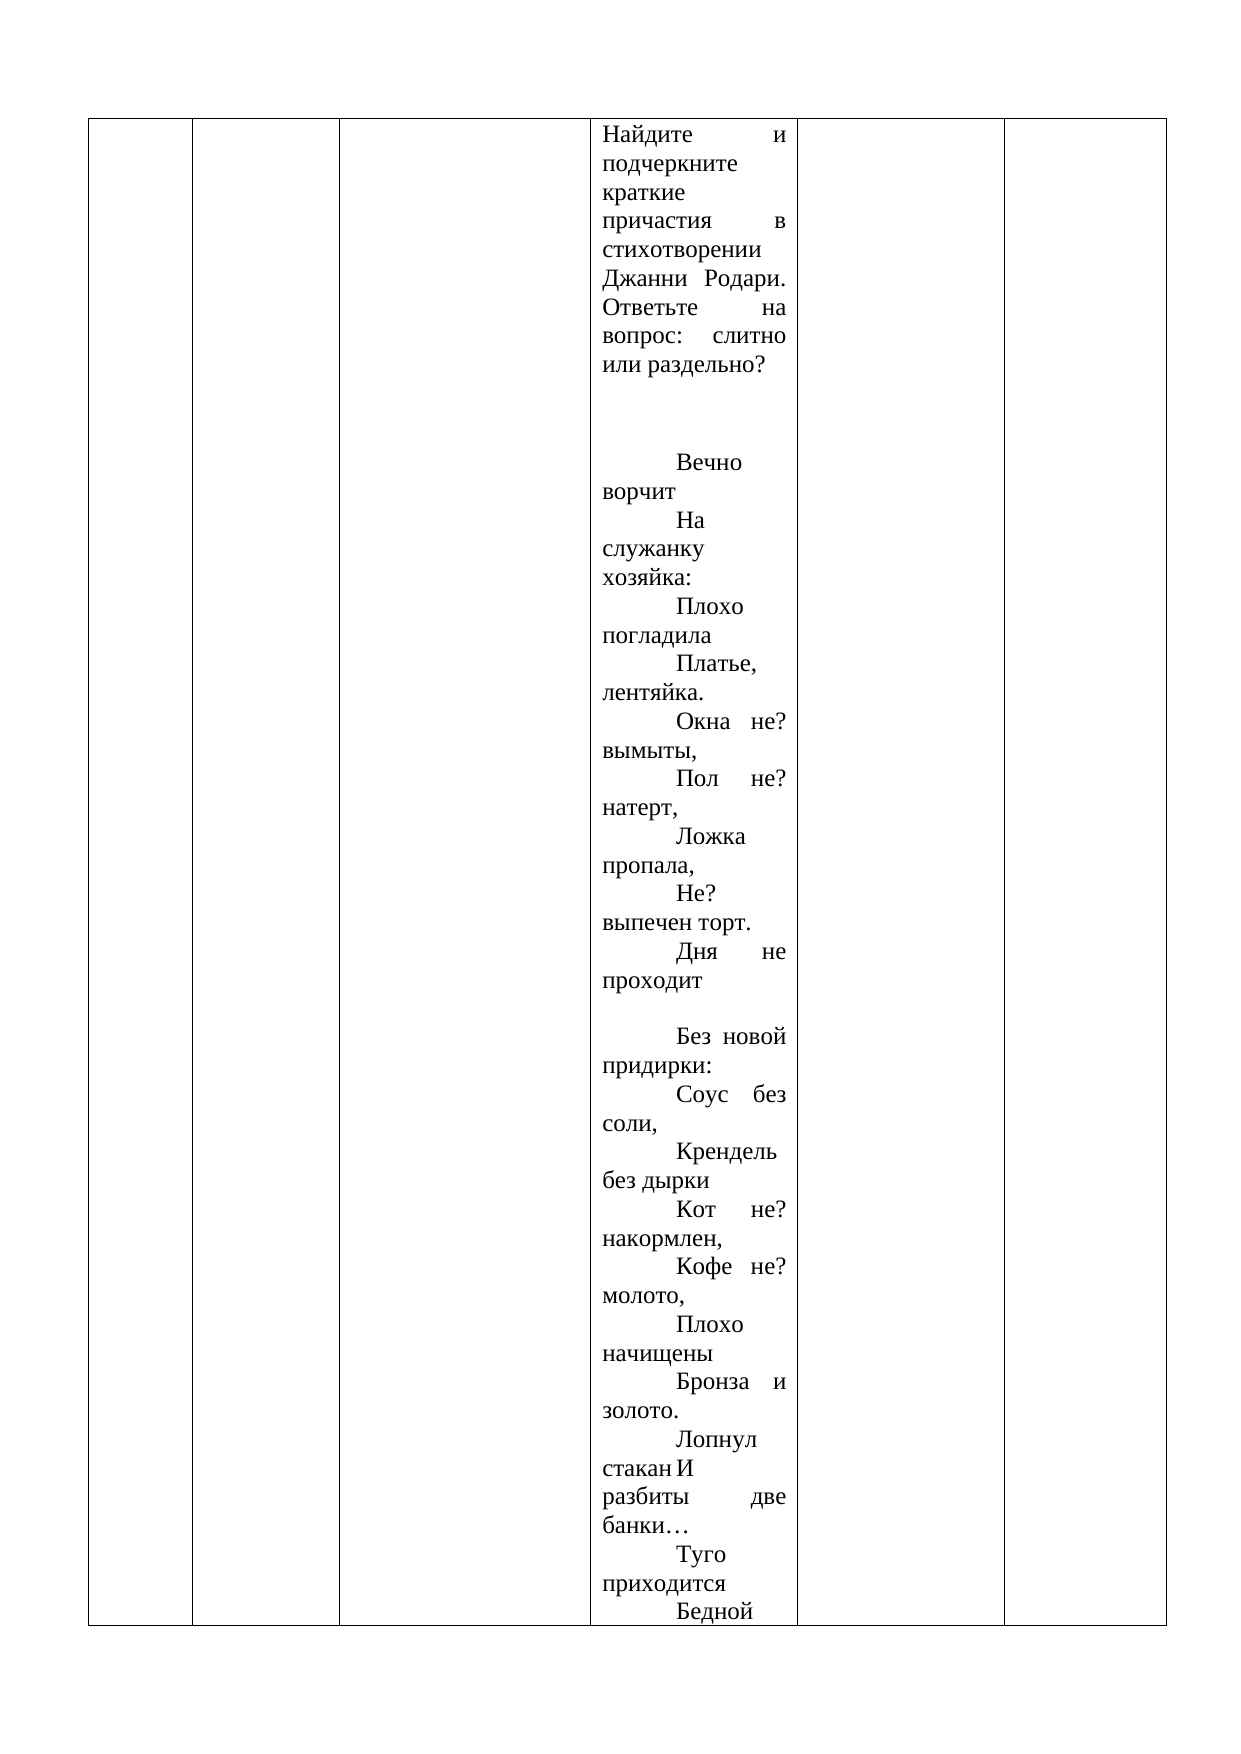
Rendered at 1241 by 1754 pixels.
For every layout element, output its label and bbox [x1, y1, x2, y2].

table_cell [798, 119, 1004, 1625]
table_cell [89, 119, 192, 1625]
table_cell [340, 119, 590, 1625]
table_cell [193, 119, 339, 1625]
table_cell [1005, 119, 1166, 1625]
table_cell [591, 119, 797, 1625]
